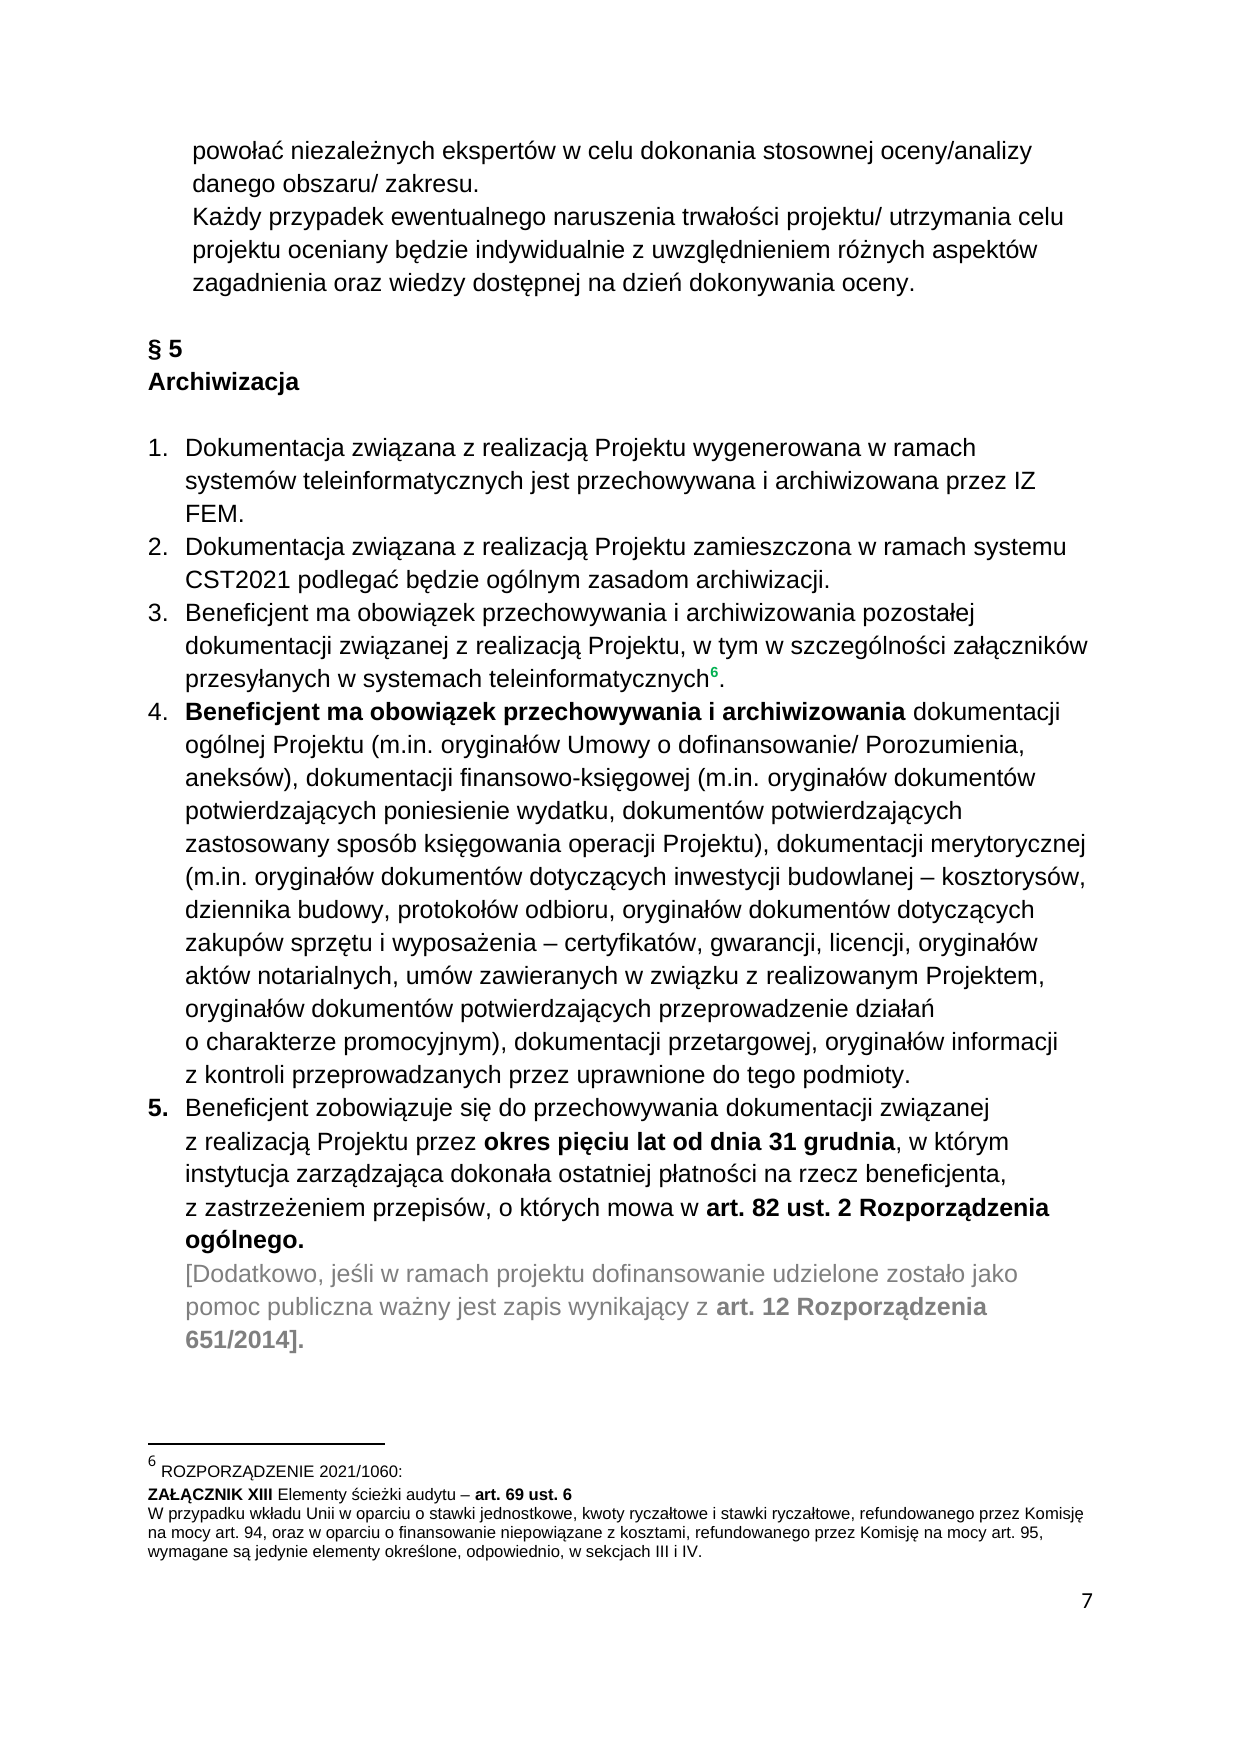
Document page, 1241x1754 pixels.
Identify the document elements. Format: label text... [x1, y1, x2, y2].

text Archiwizacja [148, 367, 1092, 396]
list Dokumentacja związana z realizacją Projektu zamieszczona w ramach systemu CST2021 podlegać będzie ogólnym zasadom archiwizacji. [148, 532, 1092, 594]
list [Dodatkowo, jeśli w ramach projektu dofinansowanie udzielone zostało jako pomoc publiczna ważny jest zapis wynikający z art. 12 Rozporządzenia 651/2014]. [185, 1258, 1092, 1353]
list Dokumentacja związana z realizacją Projektu wygenerowana w ramach systemów teleinformatycznych jest przechowywana i archiwizowana przez IZ FEM. [148, 433, 1092, 528]
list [148, 136, 1092, 198]
list Beneficjent zobowiązuje się do przechowywania dokumentacji związanej z realizacją Projektu przez okres pięciu lat od dnia 31 grudnia, w którym instytucja zarządzająca dokonała ostatniej płatności na rzecz beneficjenta, z zastrzeżeniem przepisów, o których mowa w art. 82 ust. 2 Rozporządzenia ogólnego. [148, 1093, 1092, 1254]
text § 5 [148, 334, 1092, 363]
list Beneficjent ma obowiązek przechowywania i archiwizowania pozostałej dokumentacji związanej z realizacją Projektu, w tym w szczególności załączników przesyłanych w systemach teleinformatycznych. [148, 598, 1092, 693]
text Każdy przypadek ewentualnego naruszenia trwałości projektu/ utrzymania celu projektu oceniany będzie indywidualnie z uwzględnieniem różnych aspektów zagadnienia oraz wiedzy dostępnej na dzień dokonywania oceny. [192, 202, 1092, 297]
list Beneficjent ma obowiązek przechowywania i archiwizowania dokumentacji ogólnej Projektu (m.in. oryginałów Umowy o dofinansowanie/ Porozumienia, aneksów), dokumentacji finansowo-księgowej (m.in. oryginałów dokumentów potwierdzających poniesienie wydatku, dokumentów potwierdzających zastosowany sposób księgowania operacji Projektu), dokumentacji merytorycznej (m.in. oryginałów dokumentów dotyczących inwestycji budowlanej – kosztorysów, dziennika budowy, protokołów odbioru, oryginałów dokumentów dotyczących zakupów sprzętu i wyposażenia – certyfikatów, gwarancji, licencji, oryginałów aktów notarialnych, umów zawieranych w związku z realizowanym Projektem, oryginałów dokumentów potwierdzających przeprowadzenie działań o charakterze promocyjnym), dokumentacji przetargowej, oryginałów informacji z kontroli przeprowadzanych przez uprawnione do tego podmioty. [148, 697, 1092, 1089]
